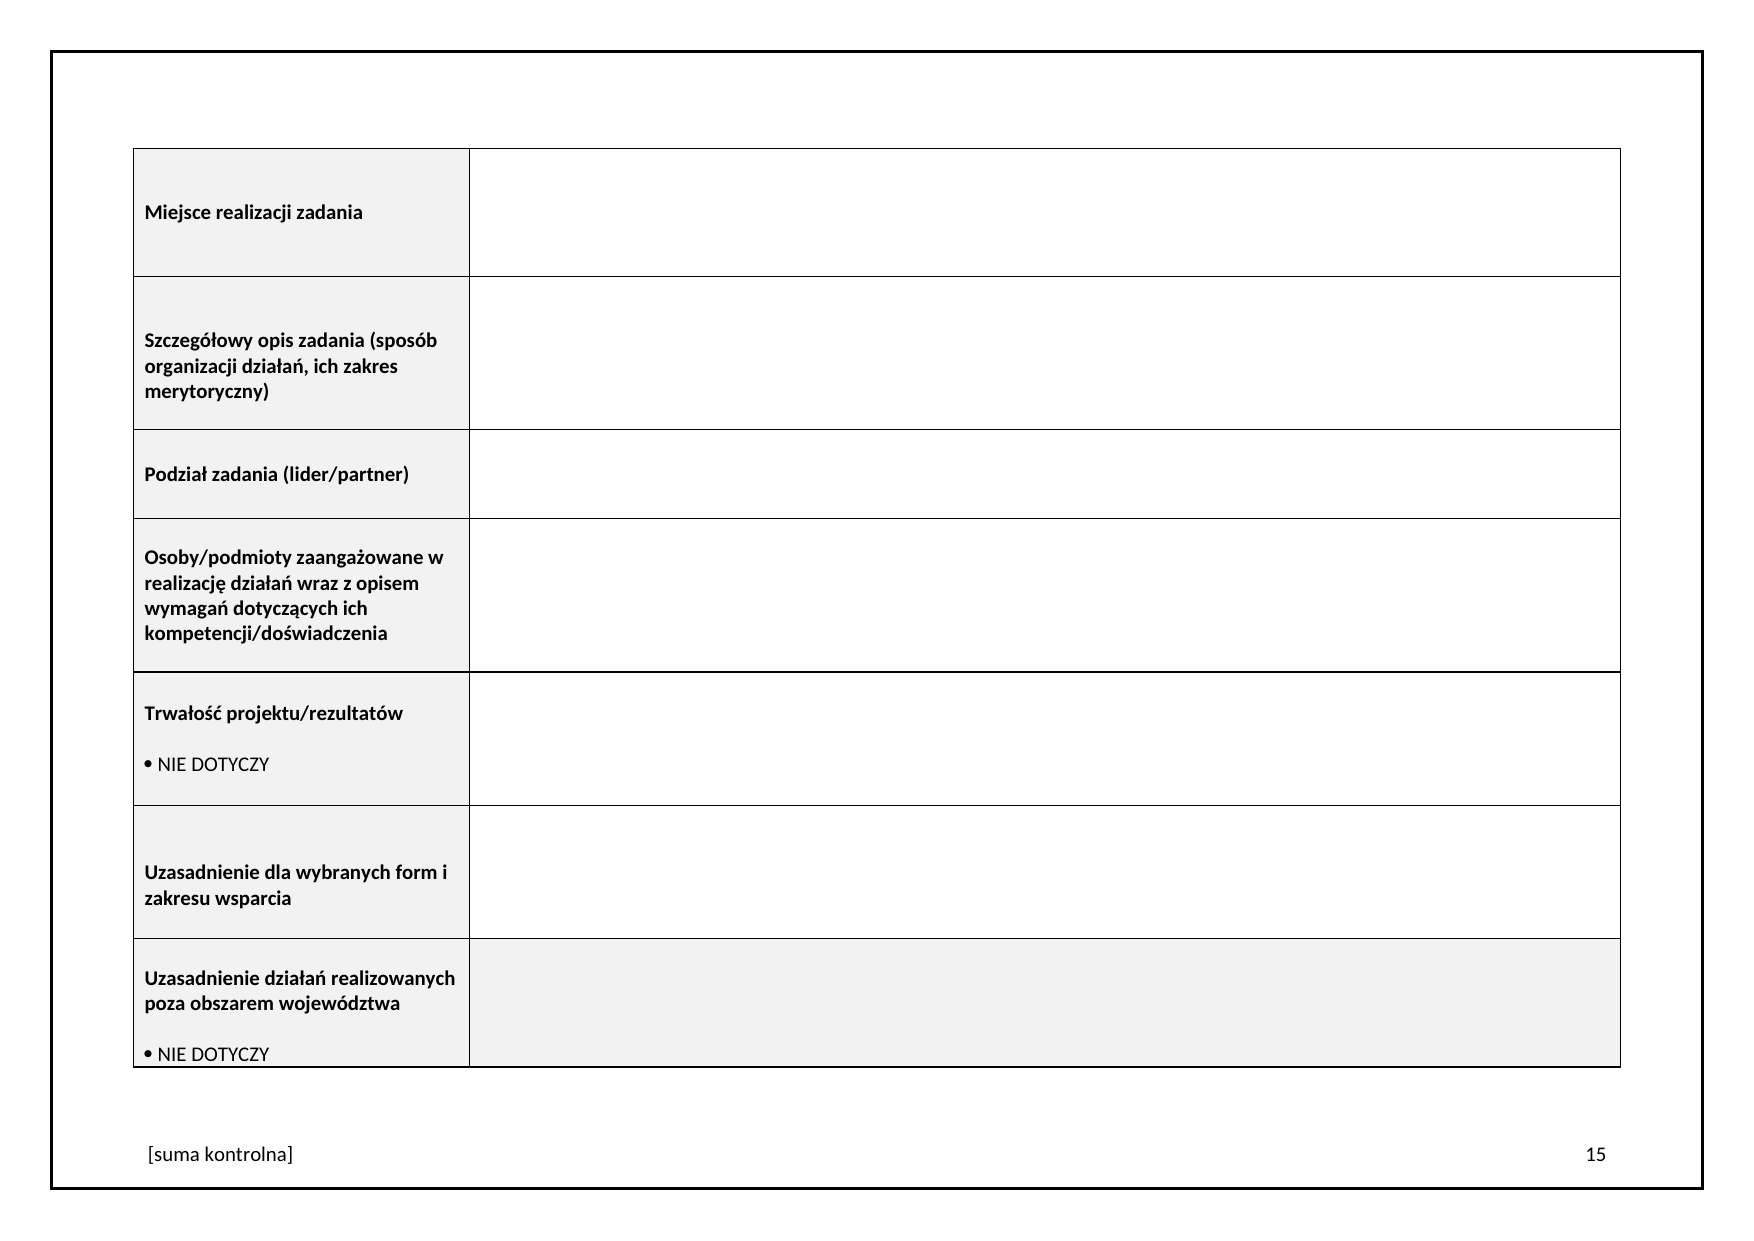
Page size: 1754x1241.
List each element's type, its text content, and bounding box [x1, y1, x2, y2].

table_cell [470, 519, 1620, 671]
table_cell [470, 806, 1620, 938]
table_cell [470, 430, 1620, 518]
table_cell [470, 939, 1620, 1066]
table_cell Osoby/podmioty zaangażowane w realizację działań wraz z opisem wymagań dotyczących ich kompetencji/doświadczenia [134, 519, 469, 671]
table_cell Uzasadnienie dla wybranych form i zakresu wsparcia [134, 806, 469, 938]
table_cell Miejsce realizacji zadania [134, 149, 469, 276]
table_cell Szczegółowy opis zadania (sposób organizacji działań, ich zakres merytoryczny) [134, 277, 469, 429]
table_cell [470, 673, 1620, 805]
table_cell Podział zadania (lider/partner) [134, 430, 469, 518]
table_cell [470, 149, 1620, 276]
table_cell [134, 939, 469, 1066]
table_cell Trwałość projektu/rezultatów NIE DOTYCZY [134, 673, 469, 805]
table_cell [470, 277, 1620, 429]
